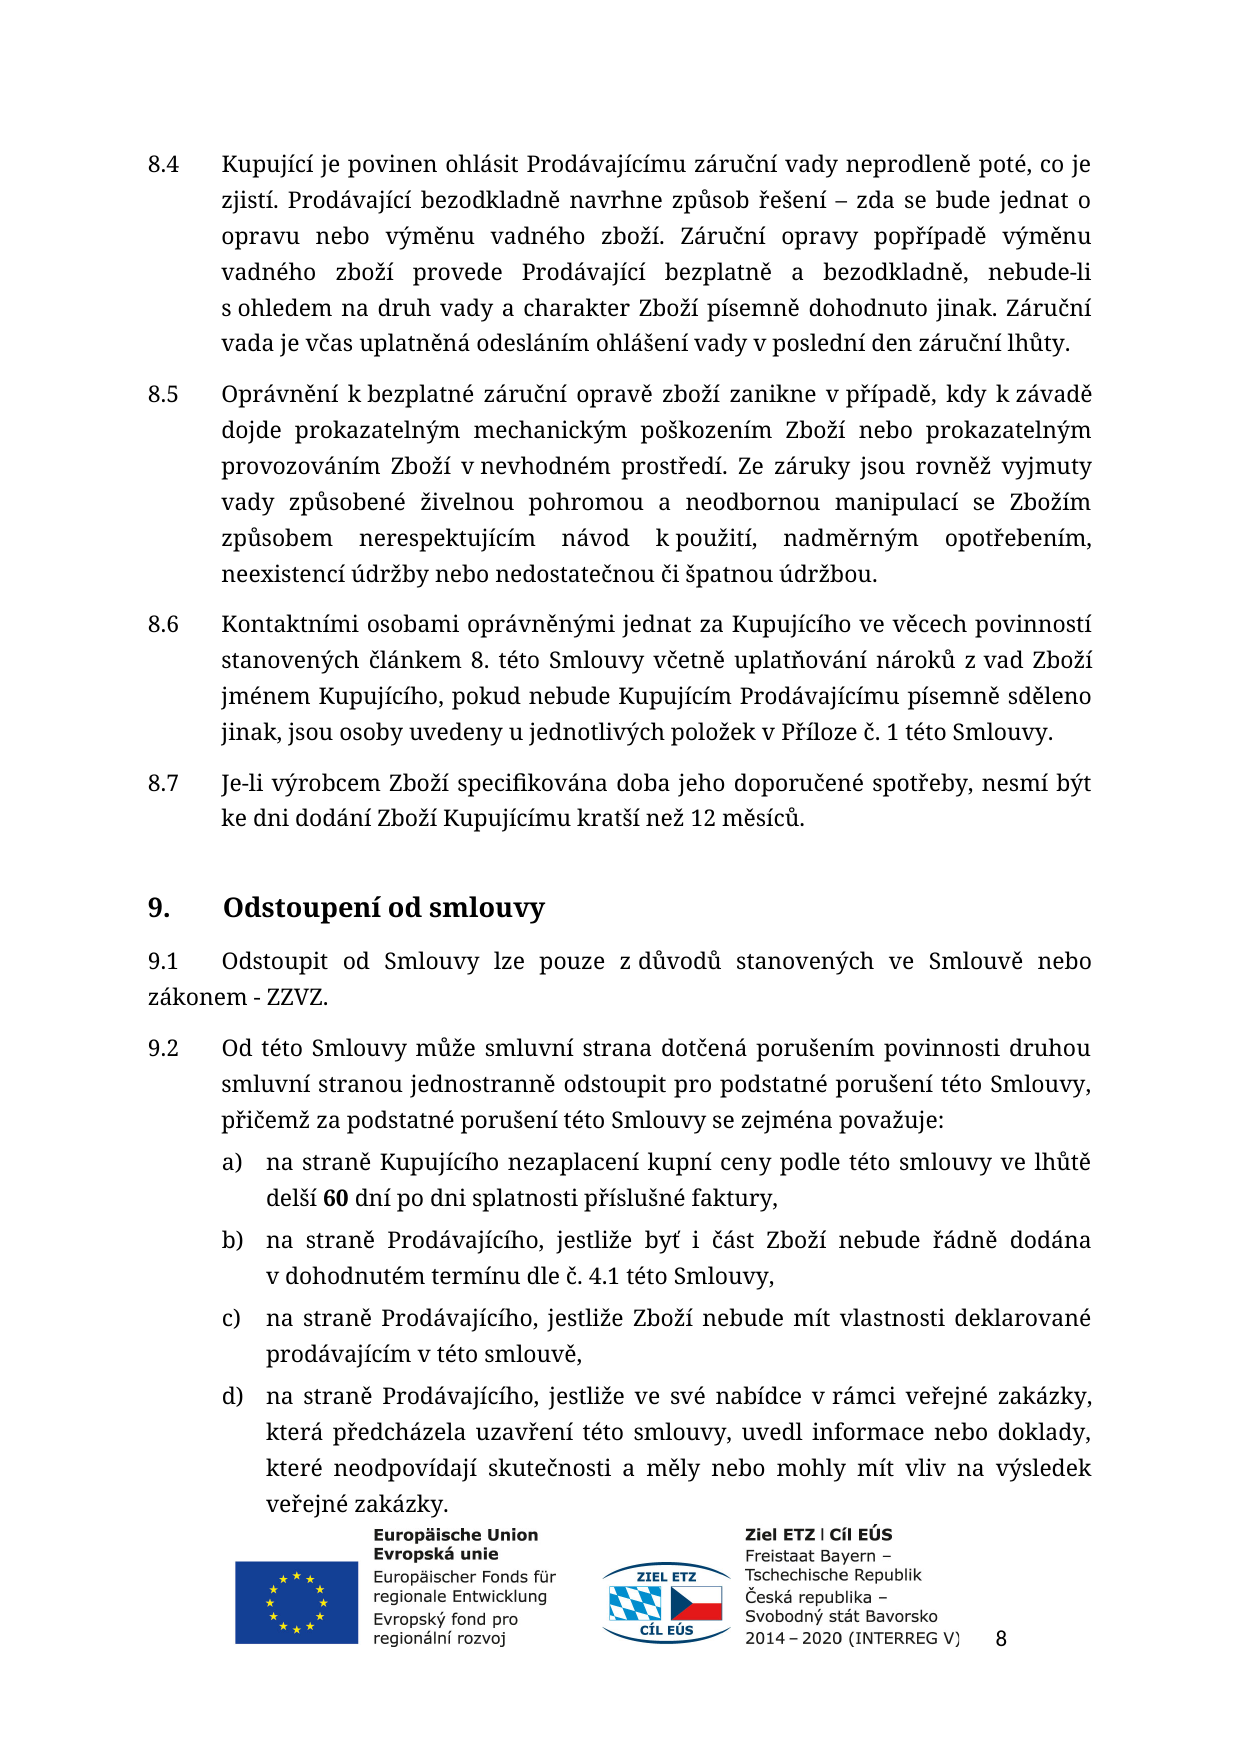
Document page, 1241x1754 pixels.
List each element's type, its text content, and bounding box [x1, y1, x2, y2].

text 9.2 Od této Smlouvy může smluvní strana dotčená porušením povinnosti druhou smluvní stranou jednostranně odstoupit pro podstatné porušení této Smlouvy, přičemž za podstatné porušení této Smlouvy se zejména považuje: [148, 1032, 1092, 1135]
text 8.4 Kupující je povinen ohlásit Prodávajícímu záruční vady neprodleně poté, co je zjistí. Prodávající bezodkladně navrhne způsob řešení – zda se bude jednat o opravu nebo výměnu vadného zboží. Záruční opravy popřípadě výměnu vadného zboží provede Prodávající bezplatně a bezodkladně, nebude-li s ohledem na druh vady a charakter Zboží písemně dohodnuto jinak. Záruční vada je včas uplatněná odesláním ohlášení vady v poslední den záruční lhůty. [148, 148, 1092, 359]
text 9.1 Odstoupit od Smlouvy lze pouze z důvodů stanovených ve Smlouvě nebo zákonem - ZZVZ. [148, 945, 1092, 1012]
list na straně Kupujícího nezaplacení kupní ceny podle této smlouvy ve lhůtě delší 60 dní po dni splatnosti příslušné faktury, [222, 1146, 1092, 1213]
list na straně Prodávajícího, jestliže byť i část Zboží nebude řádně dodána v dohodnutém termínu dle č. 4.1 této Smlouvy, [222, 1224, 1092, 1291]
list na straně Prodávajícího, jestliže Zboží nebude mít vlastnosti deklarované prodávajícím v této smlouvě, [222, 1302, 1092, 1369]
picture [602, 1524, 960, 1647]
text 8.5 Oprávnění k bezplatné záruční opravě zboží zanikne v případě, kdy k závadě dojde prokazatelným mechanickým poškozením Zboží nebo prokazatelným provozováním Zboží v nevhodném prostředí. Ze záruky jsou rovněž vyjmuty vady způsobené živelnou pohromou a neodbornou manipulací se Zbožím způsobem nerespektujícím návod k použití, nadměrným opotřebením, neexistencí údržby nebo nedostatečnou či špatnou údržbou. [148, 378, 1092, 589]
picture [233, 1528, 556, 1647]
list na straně Prodávajícího, jestliže ve své nabídce v rámci veřejné zakázky, která předcházela uzavření této smlouvy, uvedl informace nebo doklady, které neodpovídají skutečnosti a měly nebo mohly mít vliv na výsledek veřejné zakázky. [222, 1380, 1092, 1519]
list Odstoupení od smlouvy [148, 888, 1092, 925]
text 8.7 Je-li výrobcem Zboží specifikována doba jeho doporučené spotřeby, nesmí být ke dni dodání Zboží Kupujícímu kratší než 12 měsíců. [148, 766, 1092, 834]
text 8.6 Kontaktními osobami oprávněnými jednat za Kupujícího ve věcech povinností stanovených článkem 8. této Smlouvy včetně uplatňování nároků z vad Zboží jménem Kupujícího, pokud nebude Kupujícím Prodávajícímu písemně sděleno jinak, jsou osoby uvedeny u jednotlivých položek v Příloze č. 1 této Smlouvy. [148, 608, 1092, 747]
